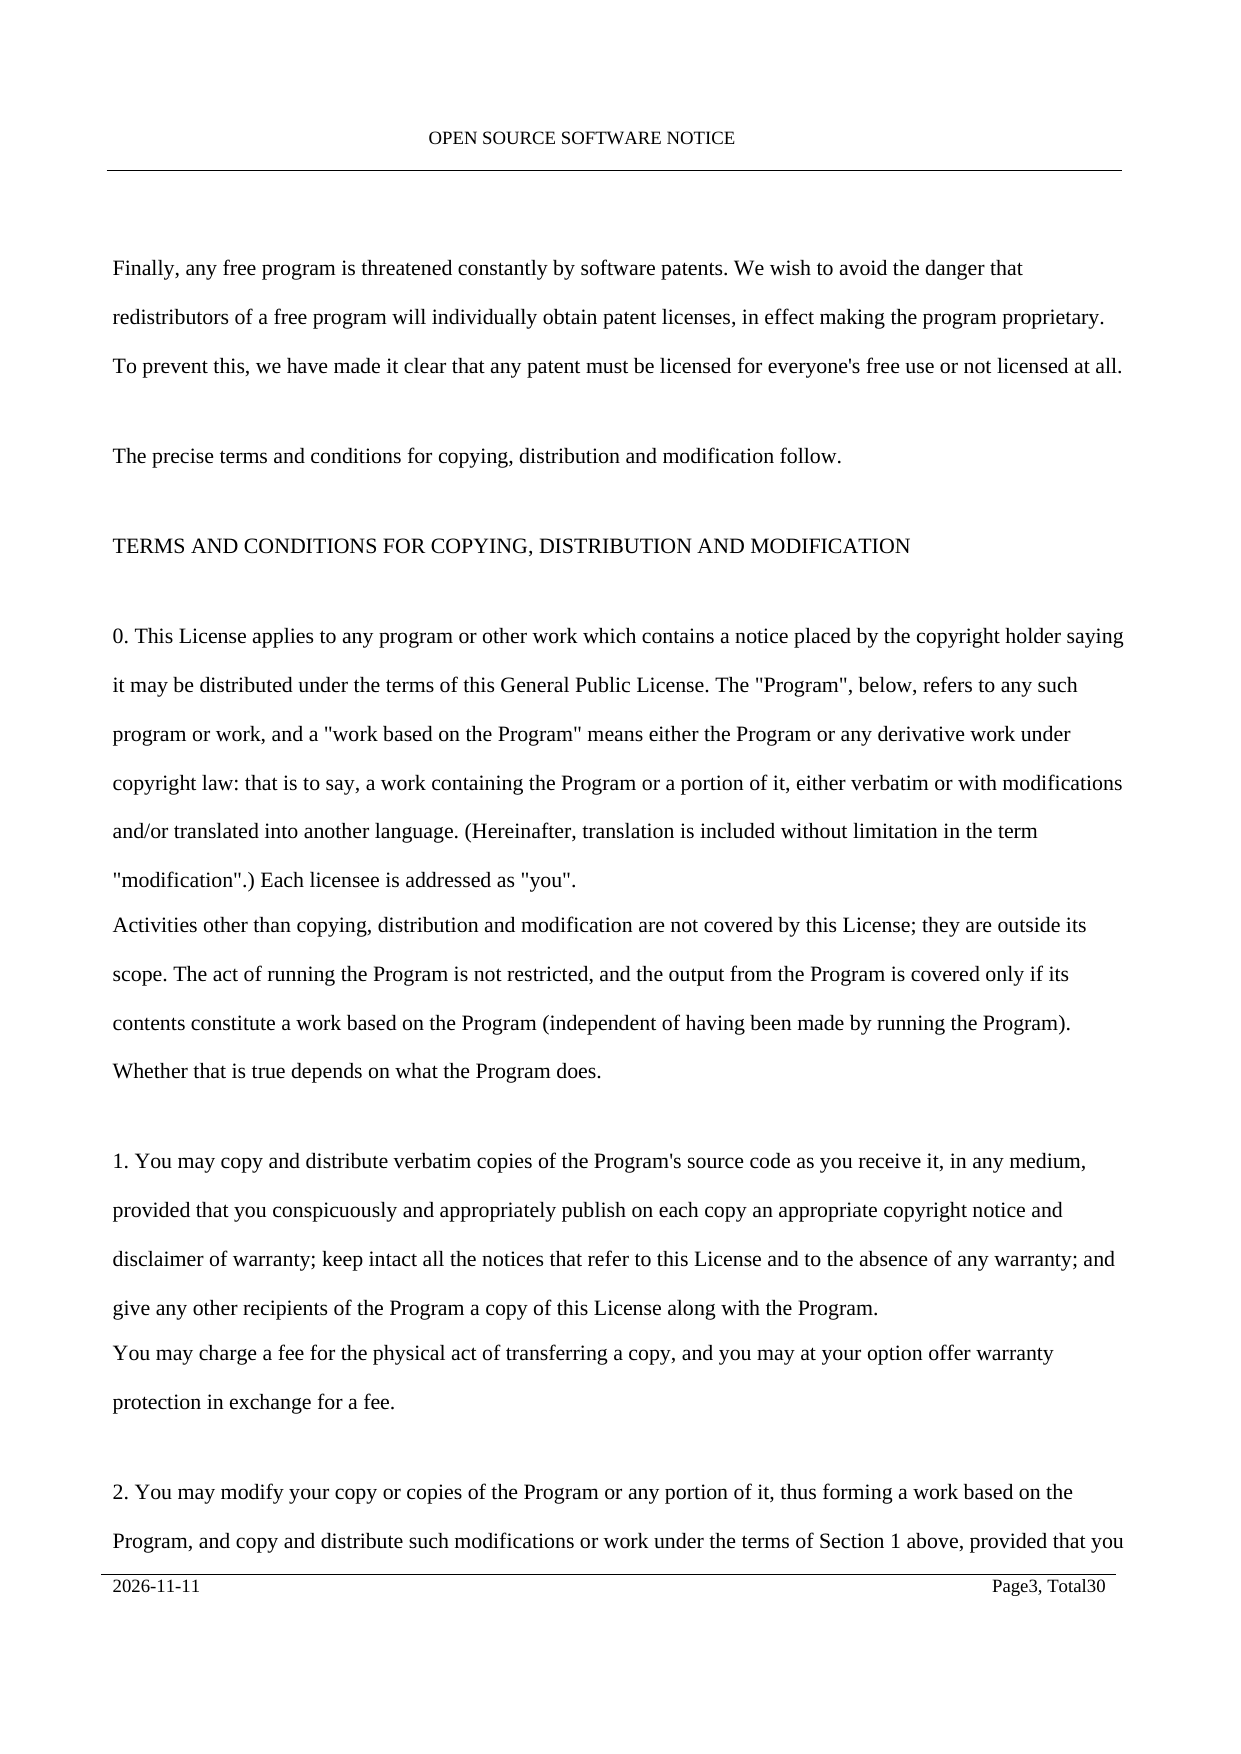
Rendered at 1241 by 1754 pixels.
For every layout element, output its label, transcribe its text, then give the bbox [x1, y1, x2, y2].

text Finally, any free program is threatened constantly by software patents. We wish to avoid the danger that redistributors of a free program will individually obtain patent licenses, in effect making the program proprietary. To prevent this, we have made it clear that any patent must be licensed for everyone's free use or not licensed at all. [112, 251, 1128, 381]
text You may charge a fee for the physical act of transferring a copy, and you may at your option offer warranty protection in exchange for a fee. [112, 1336, 1128, 1417]
text Activities other than copying, distribution and modification are not covered by this License; they are outside its scope. The act of running the Program is not restricted, and the output from the Program is covered only if its contents constitute a work based on the Program (independent of having been made by running the Program). Whether that is true depends on what the Program does. [112, 908, 1128, 1087]
text 1. You may copy and distribute verbatim copies of the Program's source code as you receive it, in any medium, provided that you conspicuously and appropriately publish on each copy an appropriate copyright notice and disclaimer of warranty; keep intact all the notices that refer to this License and to the absence of any warranty; and give any other recipients of the Program a copy of this License along with the Program. [112, 1145, 1128, 1324]
text The precise terms and conditions for copying, distribution and modification follow. [112, 439, 1128, 472]
text 0. This License applies to any program or other work which contains a notice placed by the copyright holder saying it may be distributed under the terms of this General Public License. The "Program", below, refers to any such program or work, and a "work based on the Program" means either the Program or any derivative work under copyright law: that is to say, a work containing the Program or a portion of it, either verbatim or with modifications and/or translated into another language. (Hereinafter, translation is included without limitation in the term "modification".) Each licensee is addressed as "you". [112, 619, 1128, 896]
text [112, 1475, 1128, 1556]
text TERMS AND CONDITIONS FOR COPYING, DISTRIBUTION AND MODIFICATION [112, 529, 1128, 562]
